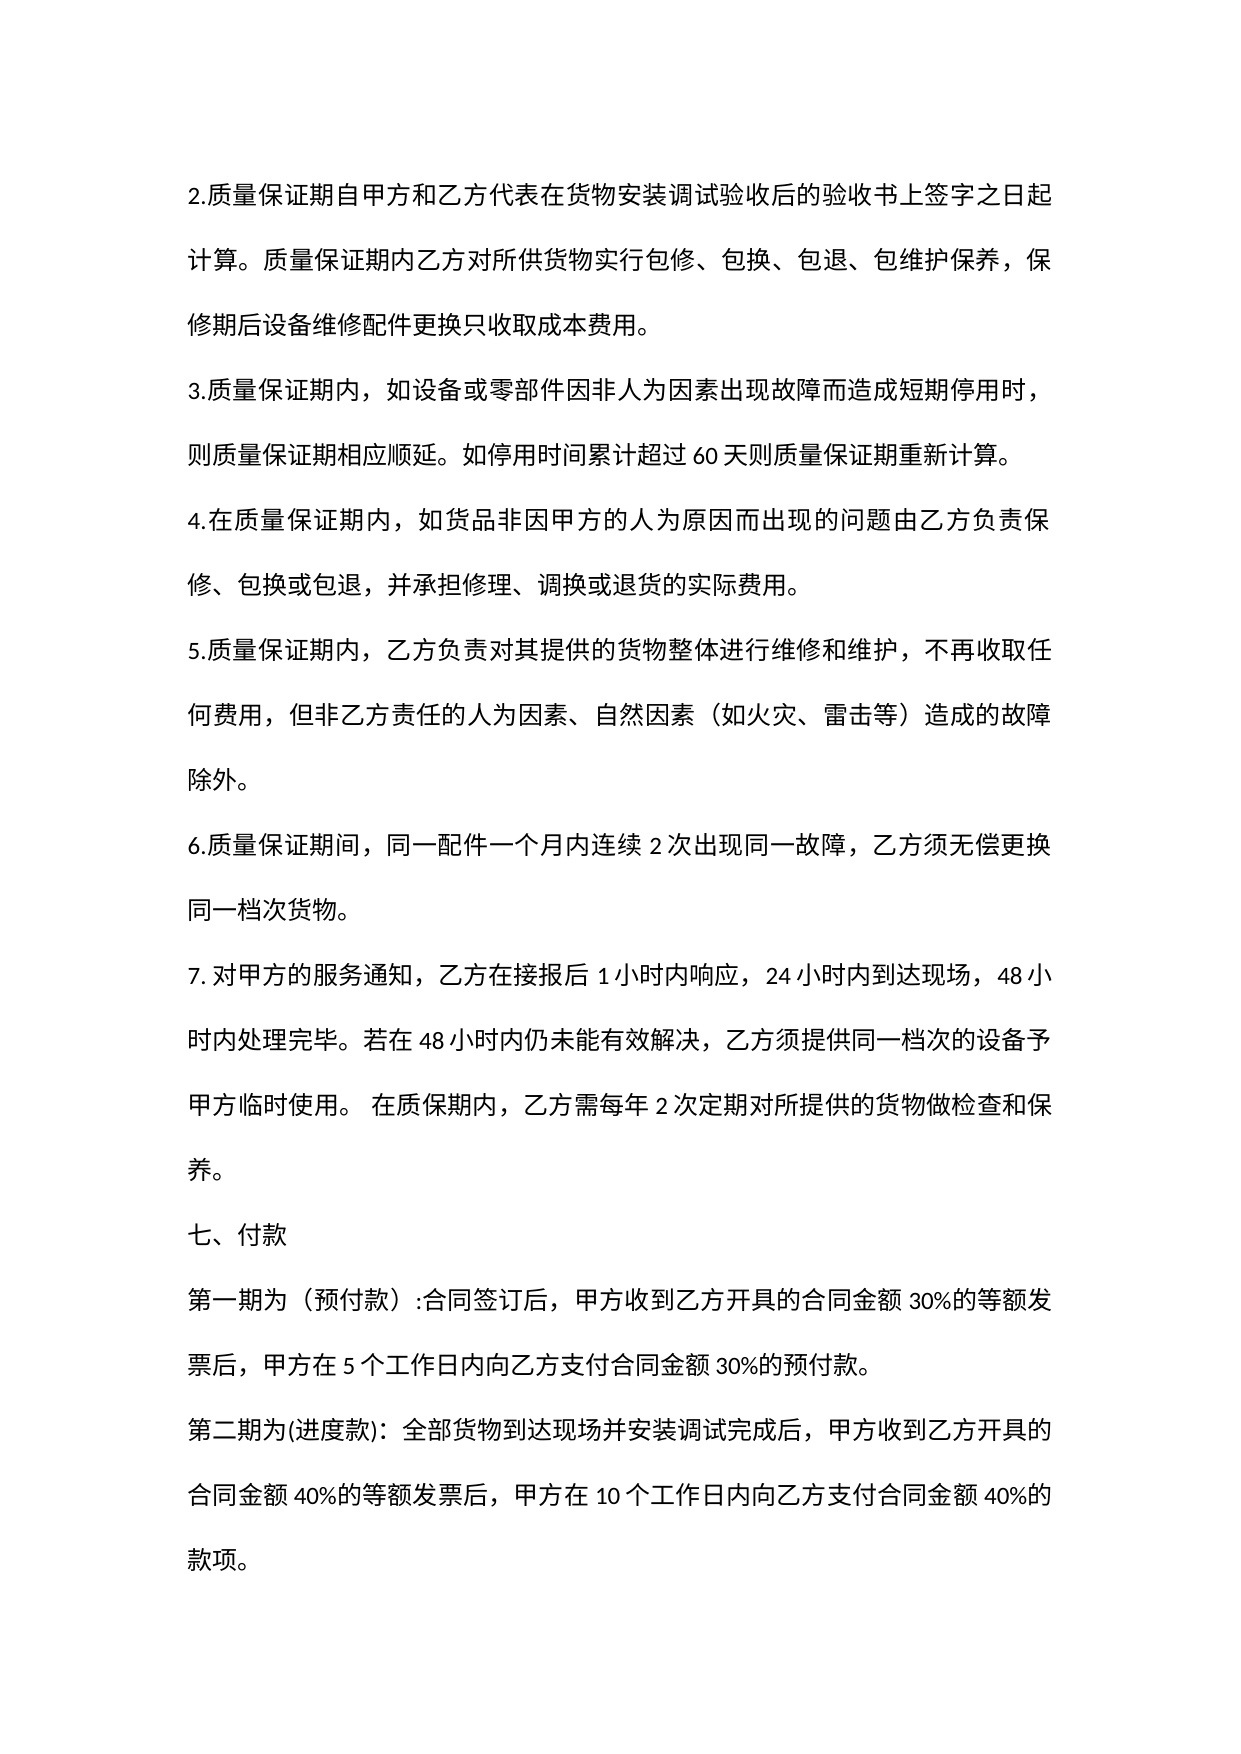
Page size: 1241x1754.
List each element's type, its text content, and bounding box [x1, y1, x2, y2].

text 7. 对甲方的服务通知，乙方在接报后 1小时内响应，24小时内到达现场，48小时内处理完毕。若在48小时内仍未能有效解决，乙方须提供同一档次的设备予甲方临时使用。 在质保期内，乙方需每年2次定期对所提供的货物做检查和保养。 [187, 942, 1053, 1202]
text 七、付款 [187, 1202, 1053, 1267]
text 2.质量保证期自甲方和乙方代表在货物安装调试验收后的验收书上签字之日起计算。质量保证期内乙方对所供货物实行包修、包换、包退、包维护保养，保修期后设备维修配件更换只收取成本费用。 [187, 162, 1053, 357]
text 第一期为（预付款）:合同签订后，甲方收到乙方开具的合同金额30%的等额发票后，甲方在5个工作日内向乙方支付合同金额30%的预付款。 [187, 1267, 1053, 1397]
text 5.质量保证期内，乙方负责对其提供的货物整体进行维修和维护，不再收取任何费用，但非乙方责任的人为因素、自然因素（如火灾、雷击等）造成的故障除外。 [187, 617, 1053, 812]
text 6.质量保证期间，同一配件一个月内连续2次出现同一故障，乙方须无偿更换同一档次货物。 [187, 812, 1053, 942]
text 4.在质量保证期内，如货品非因甲方的人为原因而出现的问题由乙方负责保修、包换或包退，并承担修理、调换或退货的实际费用。 [187, 487, 1053, 617]
text 3.质量保证期内，如设备或零部件因非人为因素出现故障而造成短期停用时，则质量保证期相应顺延。如停用时间累计超过60天则质量保证期重新计算。 [187, 357, 1053, 487]
text 第二期为(进度款)：全部货物到达现场并安装调试完成后，甲方收到乙方开具的合同金额40%的等额发票后，甲方在10个工作日内向乙方支付合同金额40%的款项。 [187, 1397, 1053, 1592]
